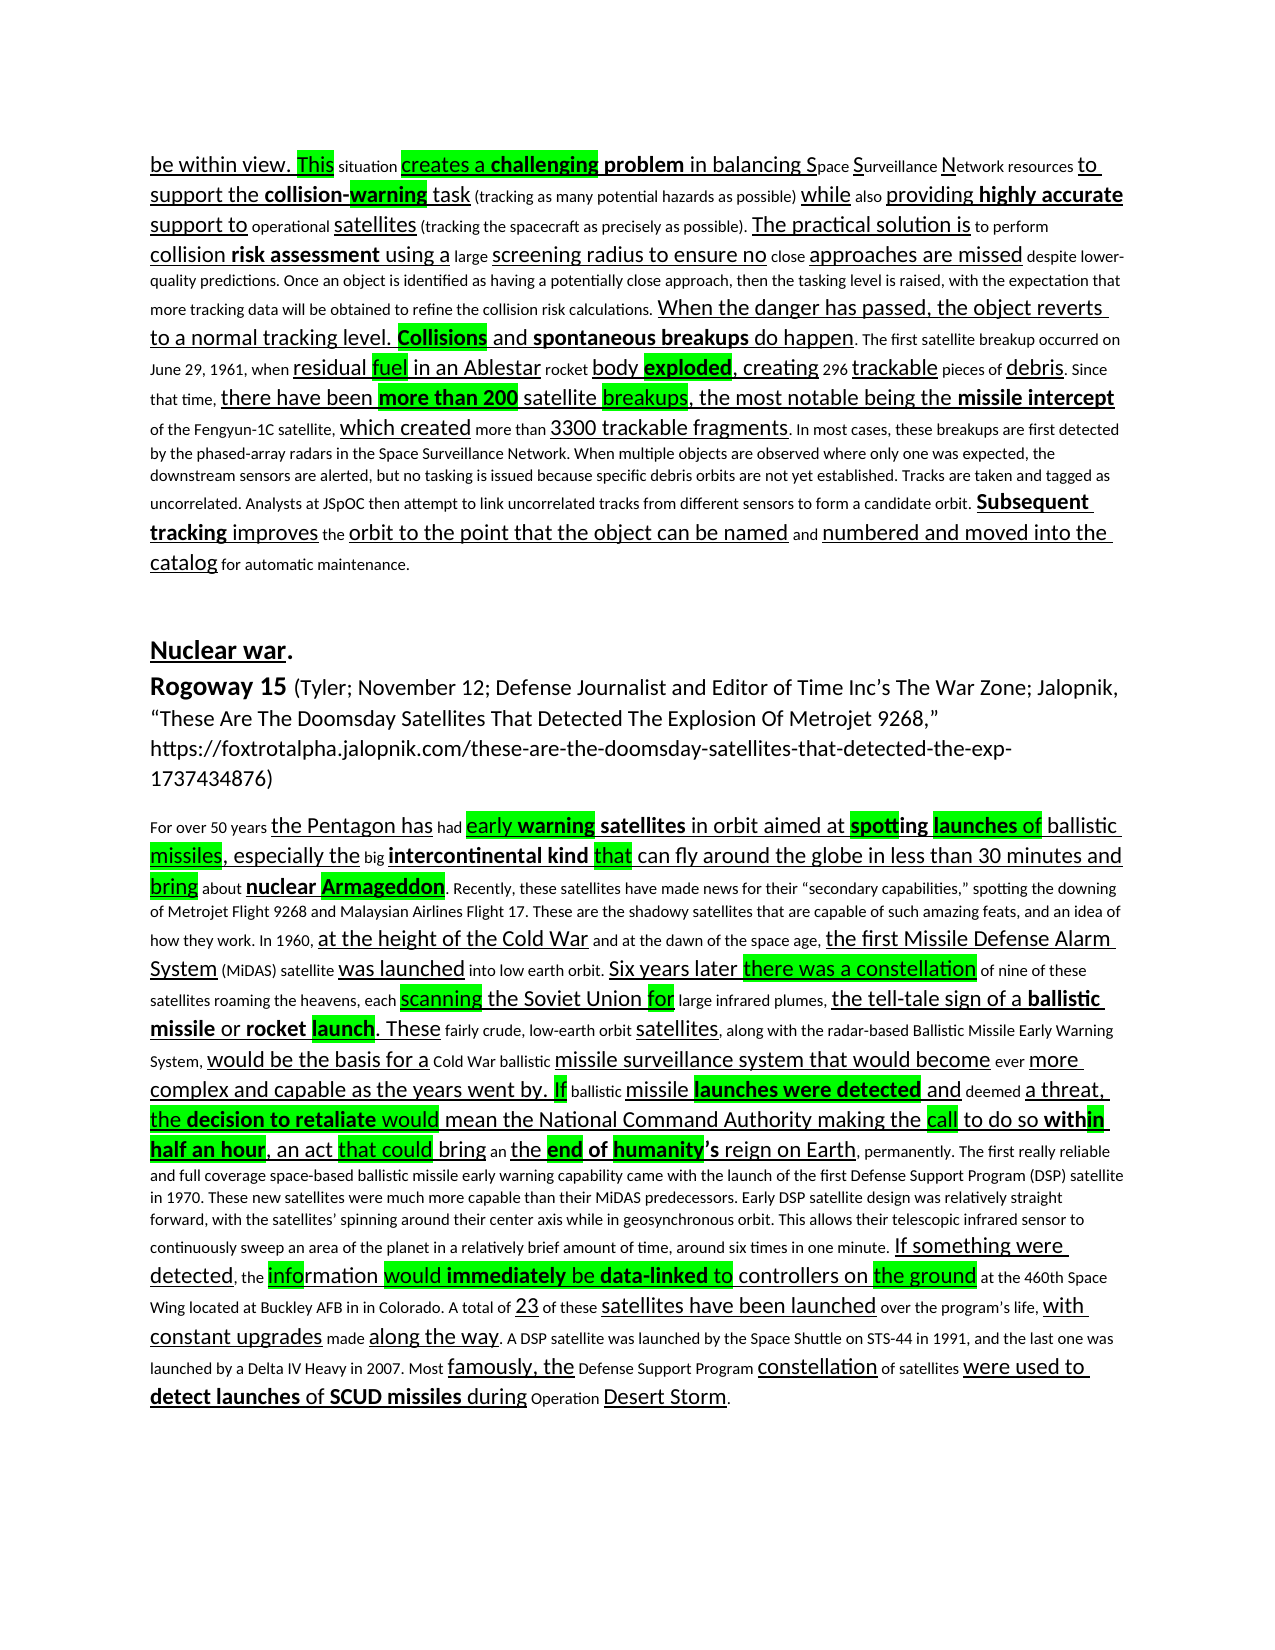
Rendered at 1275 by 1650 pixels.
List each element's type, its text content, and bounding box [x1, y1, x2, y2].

subtitle Nuclear war. [150, 633, 1125, 666]
text Rogoway 15 (Tyler; November 12; Defense Journalist and Editor of Time Inc’s The War Zone; Jalopnik, “These Are The Doomsday Satellites That Detected The Explosion Of Metrojet 9268,” https://foxtrotalpha.jalopnik.com/these-are-the-doomsday-satellites-that-detected-the-exp-1737434876) [150, 669, 1125, 793]
text For over 50 years the Pentagon has had early warning satellites in orbit aimed at spotting launches of ballistic missiles, especially the big intercontinental kind that can fly around the globe in less than 30 minutes and bring about nuclear Armageddon. Recently, these satellites have made news for their “secondary capabilities,” spotting the downing of Metrojet Flight 9268 and Malaysian Airlines Flight 17. These are the shadowy satellites that are capable of such amazing feats, and an idea of how they work. In 1960, at the height of the Cold War and at the dawn of the space age, the first Missile Defense Alarm System (MiDAS) satellite was launched into low earth orbit. Six years later there was a constellation of nine of these satellites roaming the heavens, each scanning the Soviet Union for large infrared plumes, the tell-tale sign of a ballistic missile or rocket launch. These fairly crude, low-earth orbit satellites, along with the radar-based Ballistic Missile Early Warning System, would be the basis for a Cold War ballistic missile surveillance system that would become ever more complex and capable as the years went by. If ballistic missile launches were detected and deemed a threat, the decision to retaliate would mean the National Command Authority making the call to do so within half an hour, an act that could bring an the end of humanity’s reign on Earth, permanently. The first really reliable and full coverage space-based ballistic missile early warning capability came with the launch of the first Defense Support Program (DSP) satellite in 1970. These new satellites were much more capable than their MiDAS predecessors. Early DSP satellite design was relatively straight forward, with the satellites’ spinning around their center axis while in geosynchronous orbit. This allows their telescopic infrared sensor to continuously sweep an area of the planet in a relatively brief amount of time, around six times in one minute. If something were detected, the information would immediately be data-linked to controllers on the ground at the 460th Space Wing located at Buckley AFB in in Colorado. A total of 23 of these satellites have been launched over the program’s life, with constant upgrades made along the way. A DSP satellite was launched by the Space Shuttle on STS-44 in 1991, and the last one was launched by a Delta IV Heavy in 2007. Most famously, the Defense Support Program constellation of satellites were used to detect launches of SCUD missiles during Operation Desert Storm. [150, 811, 1125, 1410]
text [150, 150, 1125, 576]
